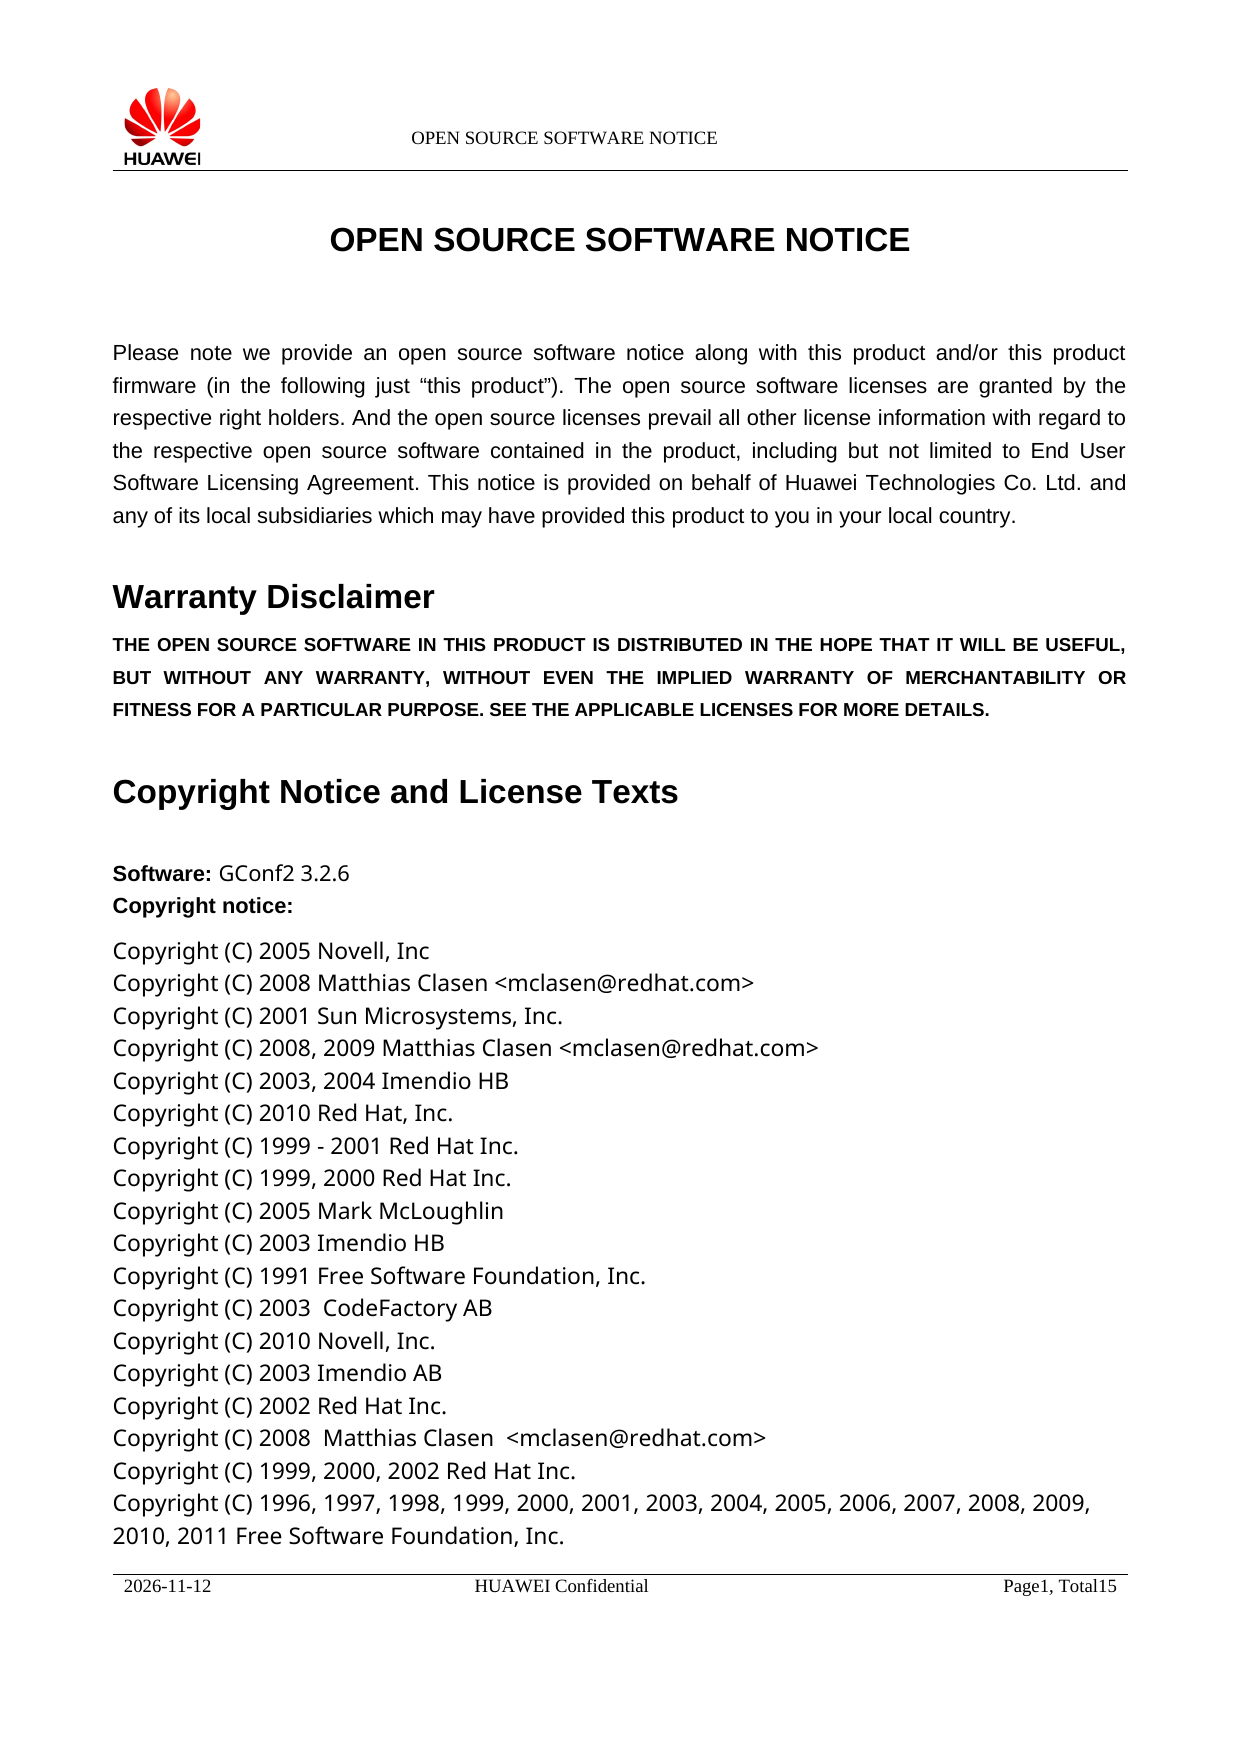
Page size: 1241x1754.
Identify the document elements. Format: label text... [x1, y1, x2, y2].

title Software: GConf2 3.2.6 [112, 856, 1128, 889]
text Copyright notice: [112, 889, 1128, 921]
text Please note we provide an open source software notice along with this product and/or this product firmware (in the following just “this product”). The open source software licenses are granted by the respective right holders. And the open source licenses prevail all other license information with regard to the respective open source software contained in the product, including but not limited to End User Software Licensing Agreement. This notice is provided on behalf of Huawei Technologies Co. Ltd. and any of its local subsidiaries which may have provided this product to you in your local country. [112, 336, 1128, 531]
text OPEN SOURCE SOFTWARE NOTICE [112, 206, 1128, 271]
picture [124, 88, 201, 165]
text The open source software in this product is distributed in the hope that it will be useful, but WITHOUT ANY WARRANTY, without even the implied warranty of MERCHANTABILITY or FITNESS FOR A PARTICULAR PURPOSE. See the applicable licenses for more details. [112, 629, 1128, 726]
text Copyright Notice and License Texts [112, 759, 1128, 824]
text Warranty Disclaimer [112, 564, 1128, 629]
